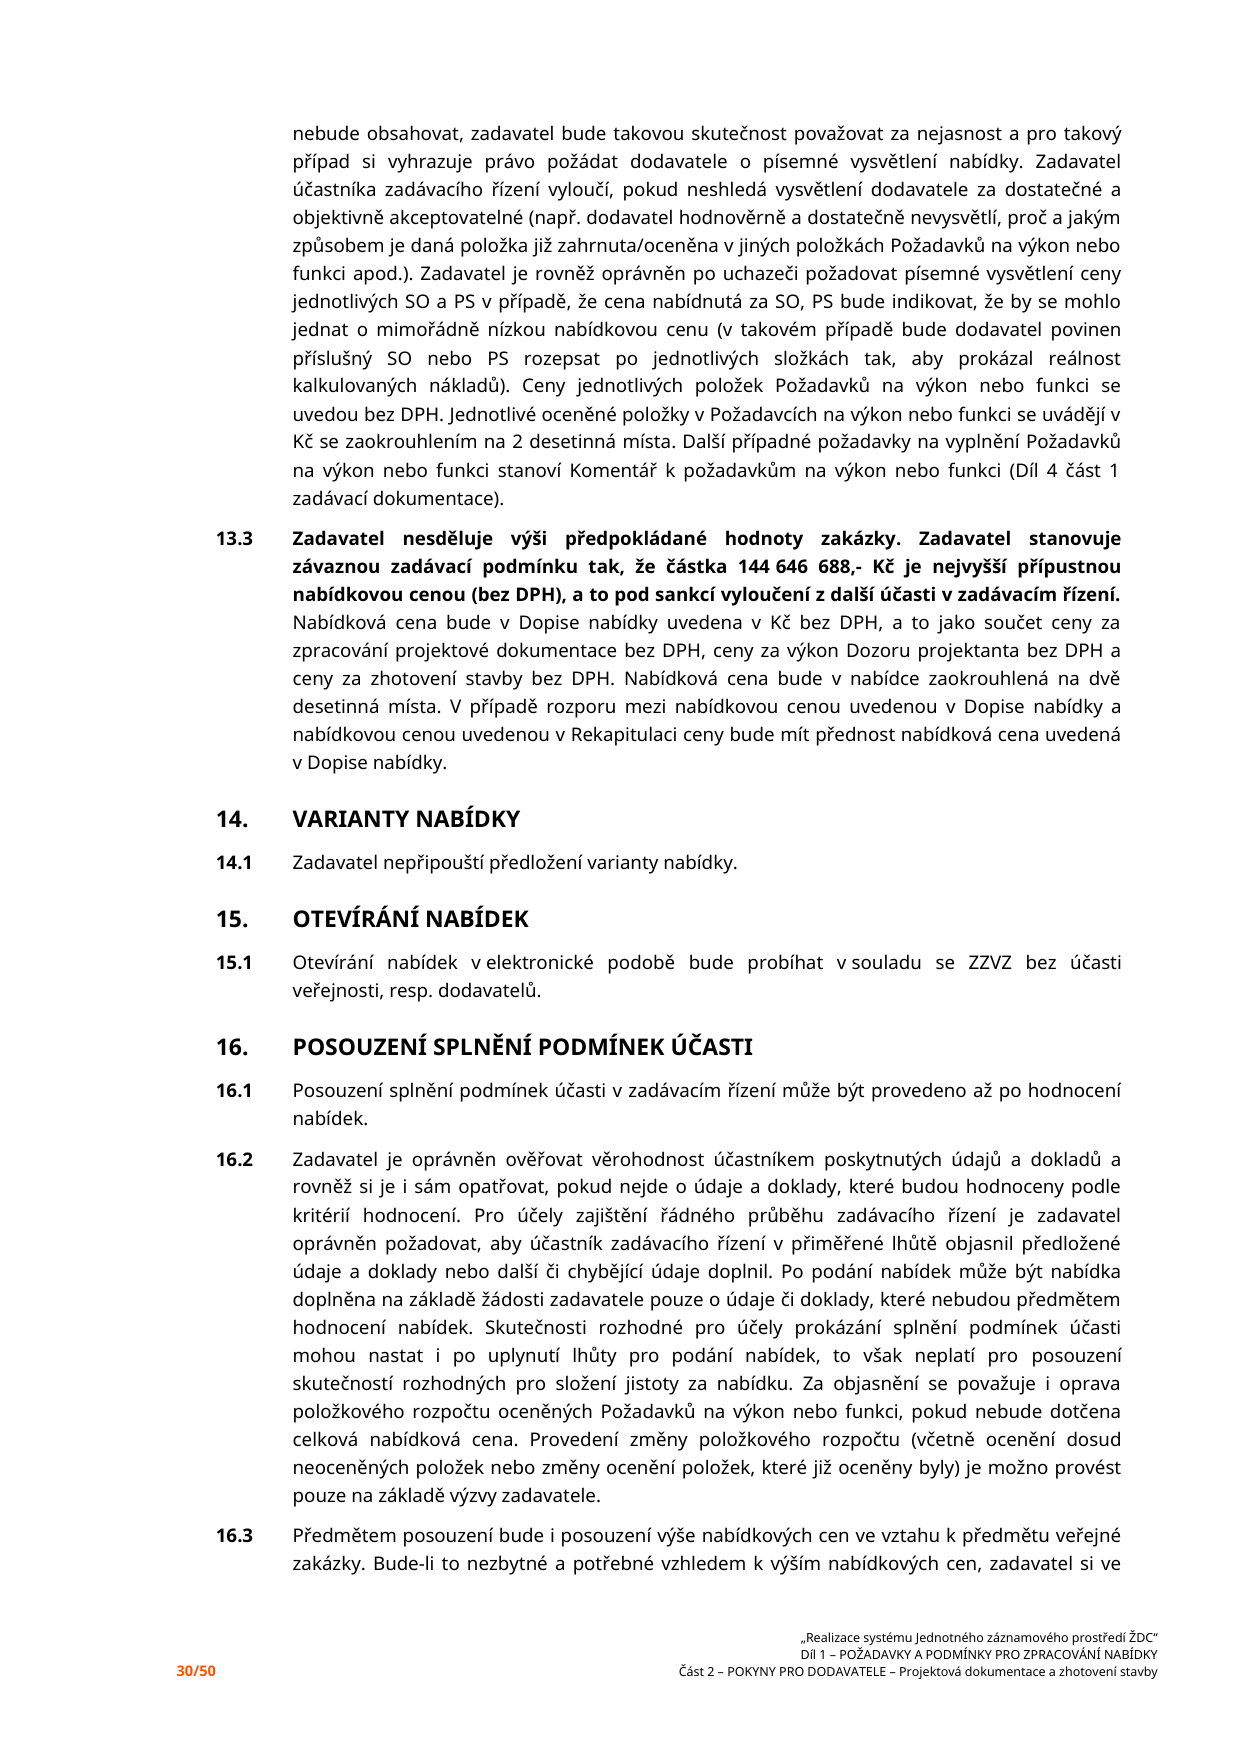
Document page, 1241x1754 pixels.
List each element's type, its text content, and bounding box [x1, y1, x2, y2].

text Zadavatel nesděluje výši předpokládané hodnoty zakázky. Zadavatel stanovuje závaznou zadávací podmínku tak, že částka 144 646 688,- Kč je nejvyšší přípustnou nabídkovou cenou (bez DPH), a to pod sankcí vyloučení z další účasti v zadávacím řízení. Nabídková cena bude v Dopise nabídky uvedena v Kč bez DPH, a to jako součet ceny za zpracování projektové dokumentace bez DPH, ceny za výkon Dozoru projektanta bez DPH a ceny za zhotovení stavby bez DPH. Nabídková cena bude v nabídce zaokrouhlená na dvě desetinná místa. V případě rozporu mezi nabídkovou cenou uvedenou v Dopise nabídky a nabídkovou cenou uvedenou v Rekapitulaci ceny bude mít přednost nabídková cena uvedená v Dopise nabídky. [216, 525, 1122, 775]
text Posouzení splnění podmínek účasti v zadávacím řízení může být provedeno až po hodnocení nabídek. [216, 1077, 1122, 1131]
text Zadavatel je oprávněn ověřovat věrohodnost účastníkem poskytnutých údajů a dokladů a rovněž si je i sám opatřovat, pokud nejde o údaje a doklady, které budou hodnoceny podle kritérií hodnocení. Pro účely zajištění řádného průběhu zadávacího řízení je zadavatel oprávněn požadovat, aby účastník zadávacího řízení v přiměřené lhůtě objasnil předložené údaje a doklady nebo další či chybějící údaje doplnil. Po podání nabídek může být nabídka doplněna na základě žádosti zadavatele pouze o údaje či doklady, které nebudou předmětem hodnocení nabídek. Skutečnosti rozhodné pro účely prokázání splnění podmínek účasti mohou nastat i po uplynutí lhůty pro podání nabídek, to však neplatí pro posouzení skutečností rozhodných pro složení jistoty za nabídku. Za objasnění se považuje i oprava položkového rozpočtu oceněných Požadavků na výkon nebo funkci, pokud nebude dotčena celková nabídková cena. Provedení změny položkového rozpočtu (včetně ocenění dosud neoceněných položek nebo změny ocenění položek, které již oceněny byly) je možno provést pouze na základě výzvy zadavatele. [216, 1146, 1122, 1508]
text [216, 1523, 1122, 1576]
text VARIANTY NABÍDKY [216, 803, 1122, 834]
text Otevírání nabídek v elektronické podobě bude probíhat v souladu se ZZVZ bez účasti veřejnosti, resp. dodavatelů. [216, 949, 1122, 1003]
text Zadavatel nepřipouští předložení varianty nabídky. [216, 849, 1122, 875]
text OTEVÍRÁNÍ NABÍDEK [216, 902, 1122, 934]
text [216, 121, 1122, 510]
text POSOUZENÍ SPLNĚNÍ PODMÍNEK ÚČASTI [216, 1030, 1122, 1062]
